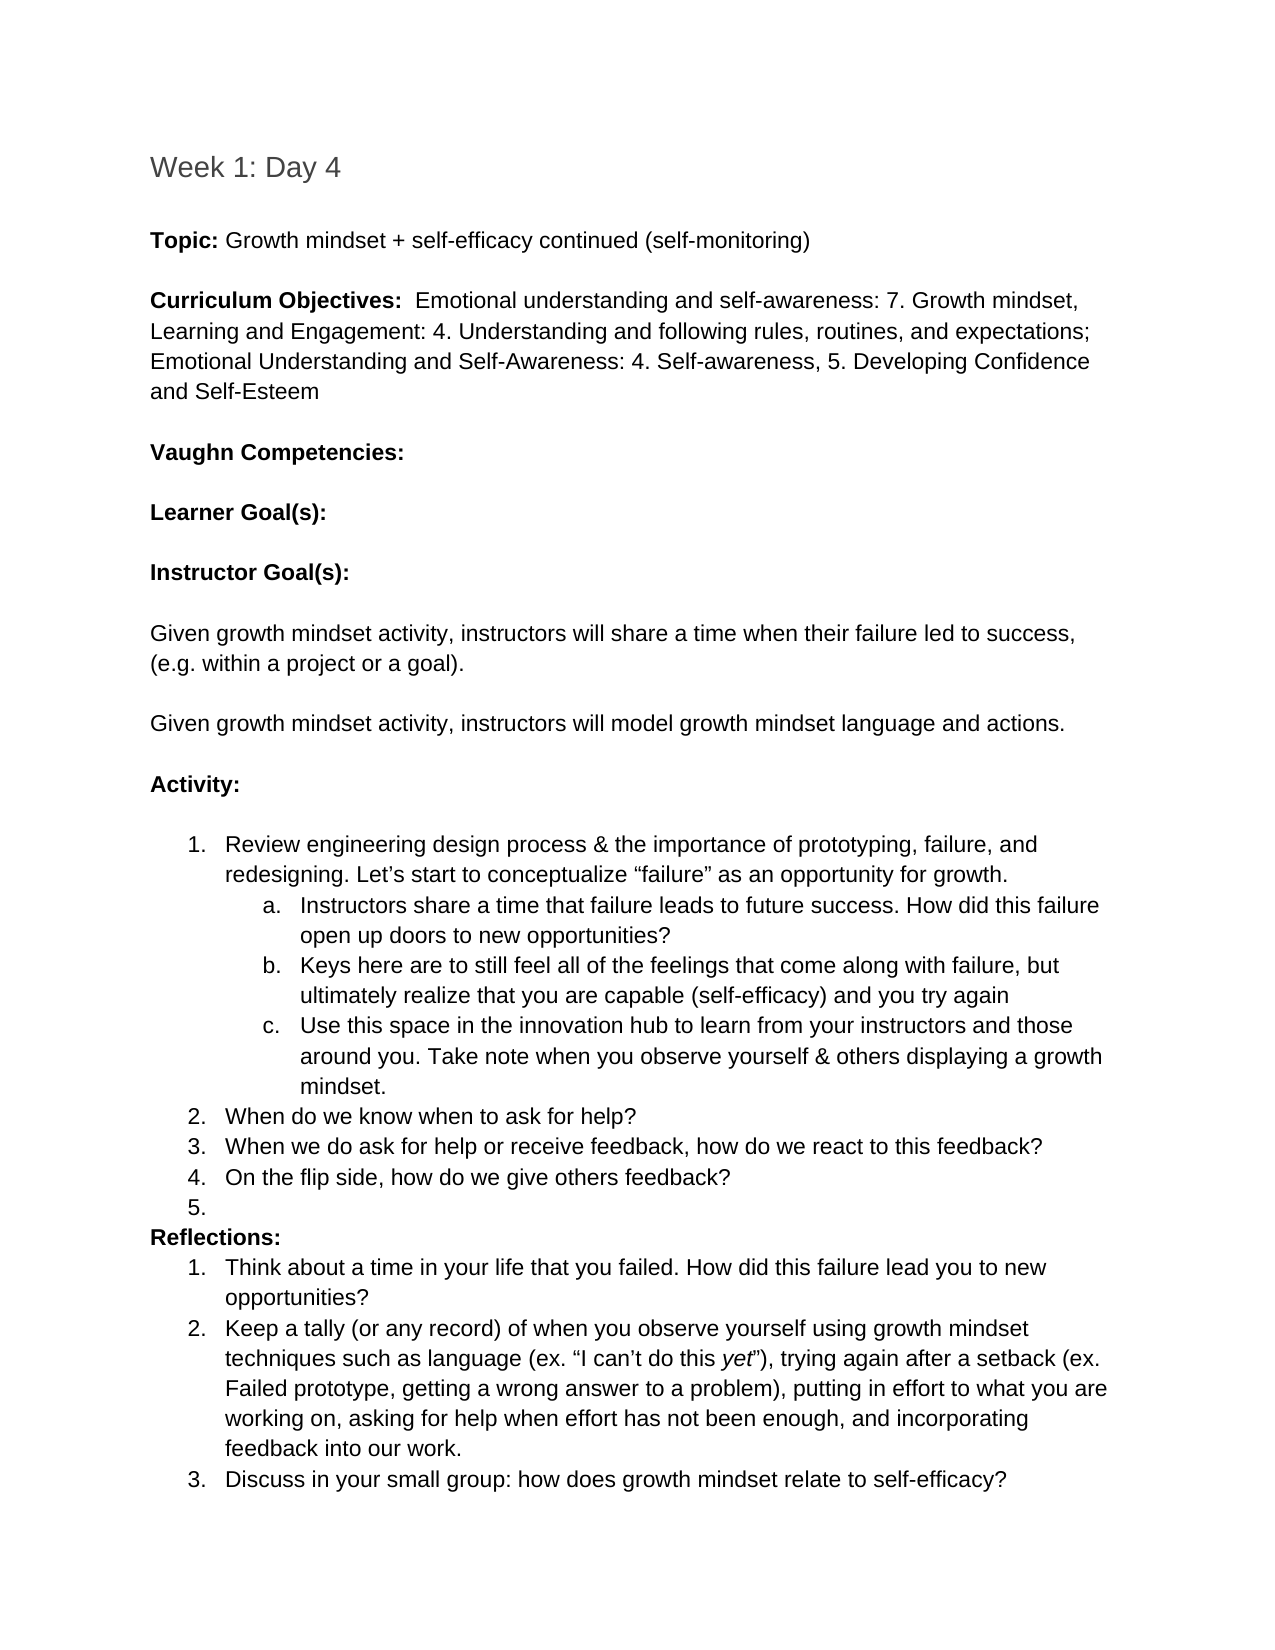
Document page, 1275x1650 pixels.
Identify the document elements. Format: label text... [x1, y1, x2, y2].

text Curriculum Objectives: Emotional understanding and self-awareness: 7. Growth mindset, Learning and Engagement: 4. Understanding and following rules, routines, and expectations; Emotional Understanding and Self-Awareness: 4. Self-awareness, 5. Developing Confidence and Self-Esteem [150, 287, 1125, 404]
text Instructor Goal(s): [150, 559, 1125, 586]
list Use this space in the innovation hub to learn from your instructors and those around you. Take note when you observe yourself & others displaying a growth mindset. [262, 1012, 1125, 1099]
text Given growth mindset activity, instructors will model growth mindset language and actions. [150, 710, 1125, 737]
text Reflections: [150, 1224, 1125, 1250]
list On the flip side, how do we give others feedback? [187, 1163, 1125, 1190]
text Vaughn Competencies: [150, 438, 1125, 465]
list Keys here are to still feel all of the feelings that come along with failure, but ultimately realize that you are capable (self-efficacy) and you try again [262, 952, 1125, 1009]
list Discuss in your small group: how does growth mindset relate to self-efficacy? [187, 1466, 1125, 1492]
list Review engineering design process & the importance of prototyping, failure, and redesigning. Let’s start to conceptualize “failure” as an opportunity for growth. [187, 831, 1125, 888]
subtitle Week 1: Day 4 [150, 150, 1125, 183]
text Learner Goal(s): [150, 499, 1125, 525]
list Keep a tally (or any record) of when you observe yourself using growth mindset techniques such as language (ex. “I can’t do this yet”), trying again after a setback (ex. Failed prototype, getting a wrong answer to a problem), putting in effort to what you are working on, asking for help when effort has not been enough, and incorporating feedback into our work. [187, 1314, 1125, 1462]
list When we do ask for help or receive feedback, how do we react to this feedback? [187, 1133, 1125, 1160]
text Activity: [150, 771, 1125, 797]
list When do we know when to ask for help? [187, 1103, 1125, 1129]
list Think about a time in your life that you failed. How did this failure lead you to new opportunities? [187, 1254, 1125, 1311]
text Topic: Growth mindset + self-efficacy continued (self-monitoring) [150, 227, 1125, 253]
text Given growth mindset activity, instructors will share a time when their failure led to success, (e.g. within a project or a goal). [150, 620, 1125, 676]
list Instructors share a time that failure leads to future success. How did this failure open up doors to new opportunities? [262, 892, 1125, 948]
